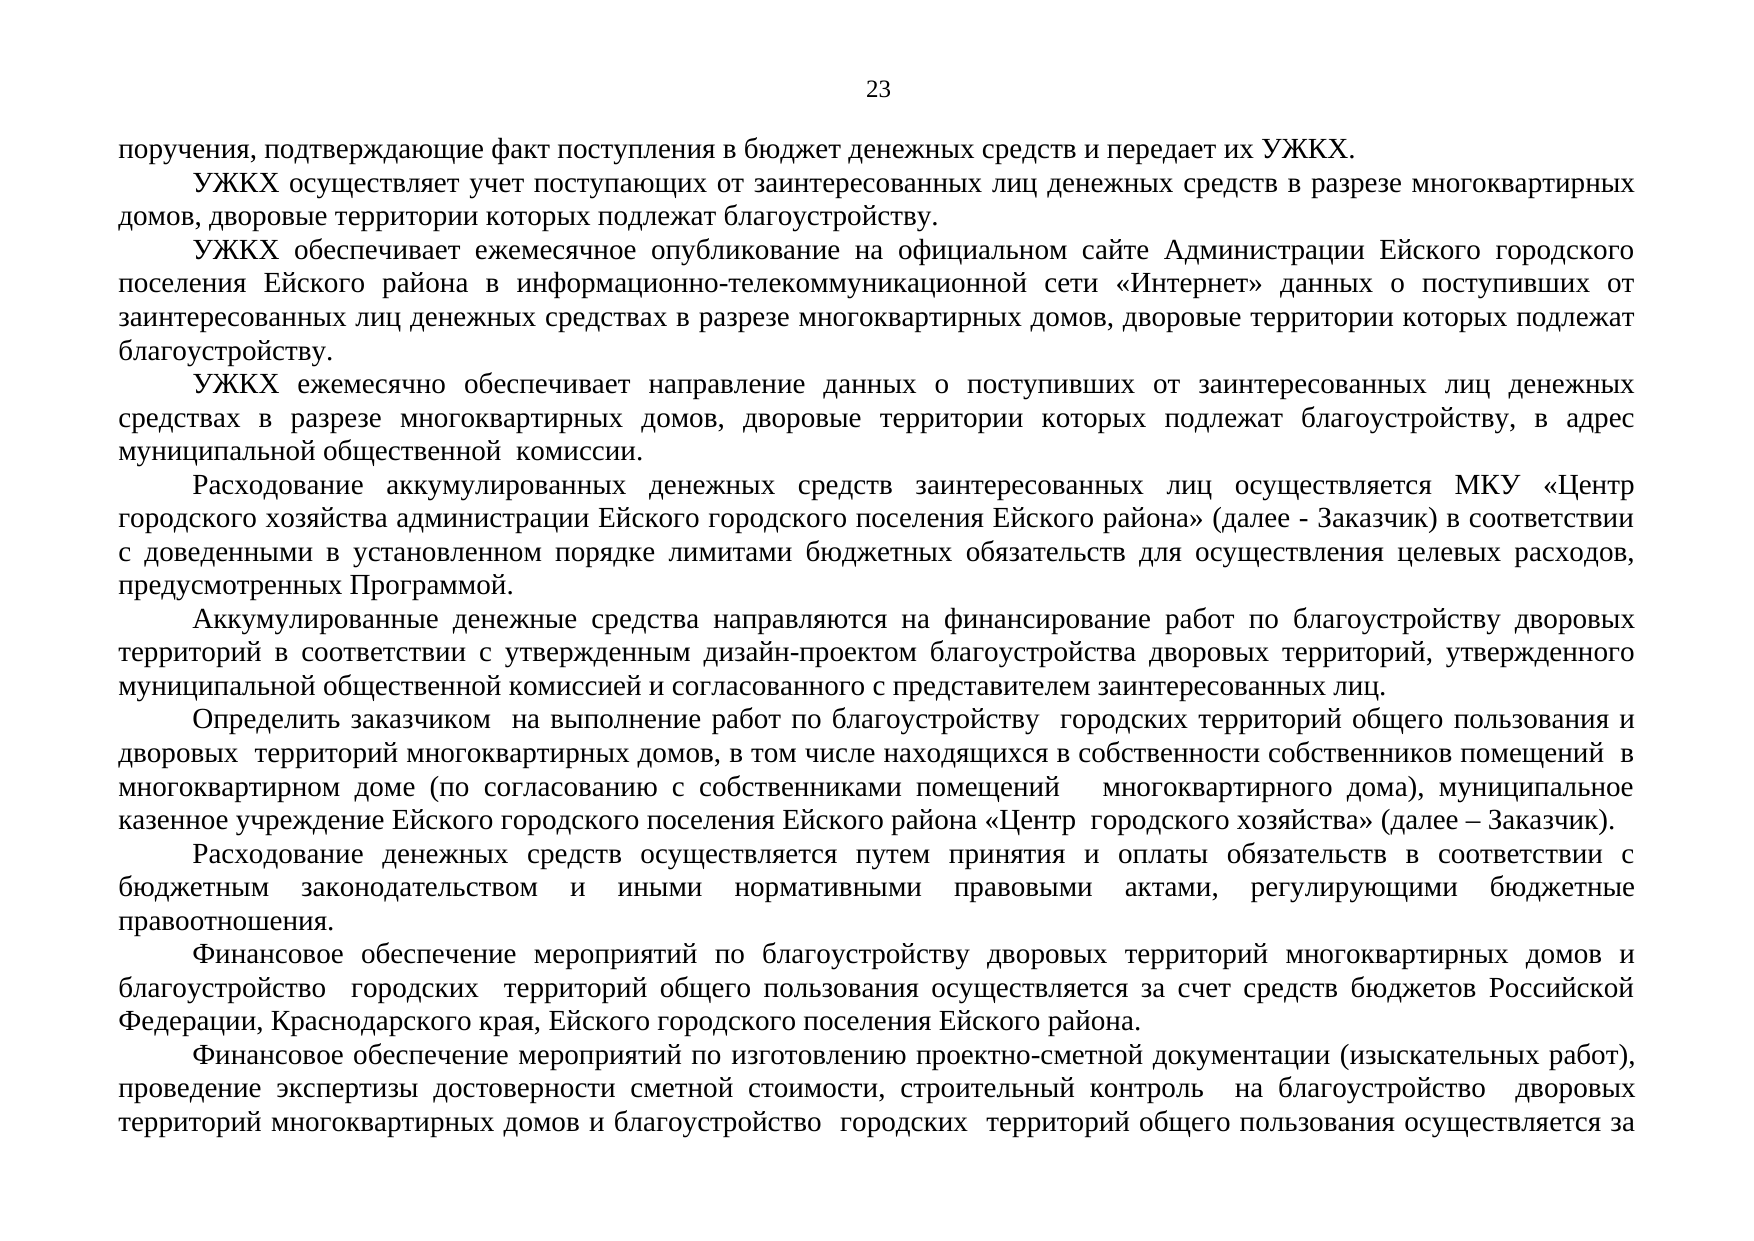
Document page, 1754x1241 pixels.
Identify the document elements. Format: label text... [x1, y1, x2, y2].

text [118, 1037, 1636, 1138]
text УЖКХ ежемесячно обеспечивает направление данных о поступивших от заинтересованных лиц денежных средствах в разрезе многоквартирных домов, дворовые территории которых подлежат благоустройству, в адрес муниципальной общественной комиссии. [118, 366, 1636, 467]
text Финансовое обеспечение мероприятий по благоустройству дворовых территорий многоквартирных домов и благоустройство городских территорий общего пользования осуществляется за счет средств бюджетов Российской Федерации, Краснодарского края, Ейского городского поселения Ейского района. [118, 936, 1636, 1037]
text Расходование аккумулированных денежных средств заинтересованных лиц осуществляется МКУ «Центр городского хозяйства администрации Ейского городского поселения Ейского района» (далее - Заказчик) в соответствии с доведенными в установленном порядке лимитами бюджетных обязательств для осуществления целевых расходов, предусмотренных Программой. [118, 467, 1636, 601]
text Расходование денежных средств осуществляется путем принятия и оплаты обязательств в соответствии с бюджетным законодательством и иными нормативными правовыми актами, регулирующими бюджетные правоотношения. [118, 836, 1636, 936]
text УЖКХ осуществляет учет поступающих от заинтересованных лиц денежных средств в разрезе многоквартирных домов, дворовые территории которых подлежат благоустройству. [118, 165, 1636, 232]
text Определить заказчиком на выполнение работ по благоустройству городских территорий общего пользования и дворовых территорий многоквартирных домов, в том числе находящихся в собственности собственников помещений в многоквартирном доме (по согласованию с собственниками помещений многоквартирного дома), муниципальное казенное учреждение Ейского городского поселения Ейского района «Центр городского хозяйства» (далее – Заказчик). [118, 702, 1636, 836]
text Аккумулированные денежные средства направляются на финансирование работ по благоустройству дворовых территорий в соответствии с утвержденным дизайн-проектом благоустройства дворовых территорий, утвержденного муниципальной общественной комиссией и согласованного с представителем заинтересованных лиц. [118, 601, 1636, 702]
text УЖКХ обеспечивает ежемесячное опубликование на официальном сайте Администрации Ейского городского поселения Ейского района в информационно-телекоммуникационной сети «Интернет» данных о поступивших от заинтересованных лиц денежных средствах в разрезе многоквартирных домов, дворовые территории которых подлежат благоустройству. [118, 232, 1636, 366]
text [118, 131, 1636, 165]
